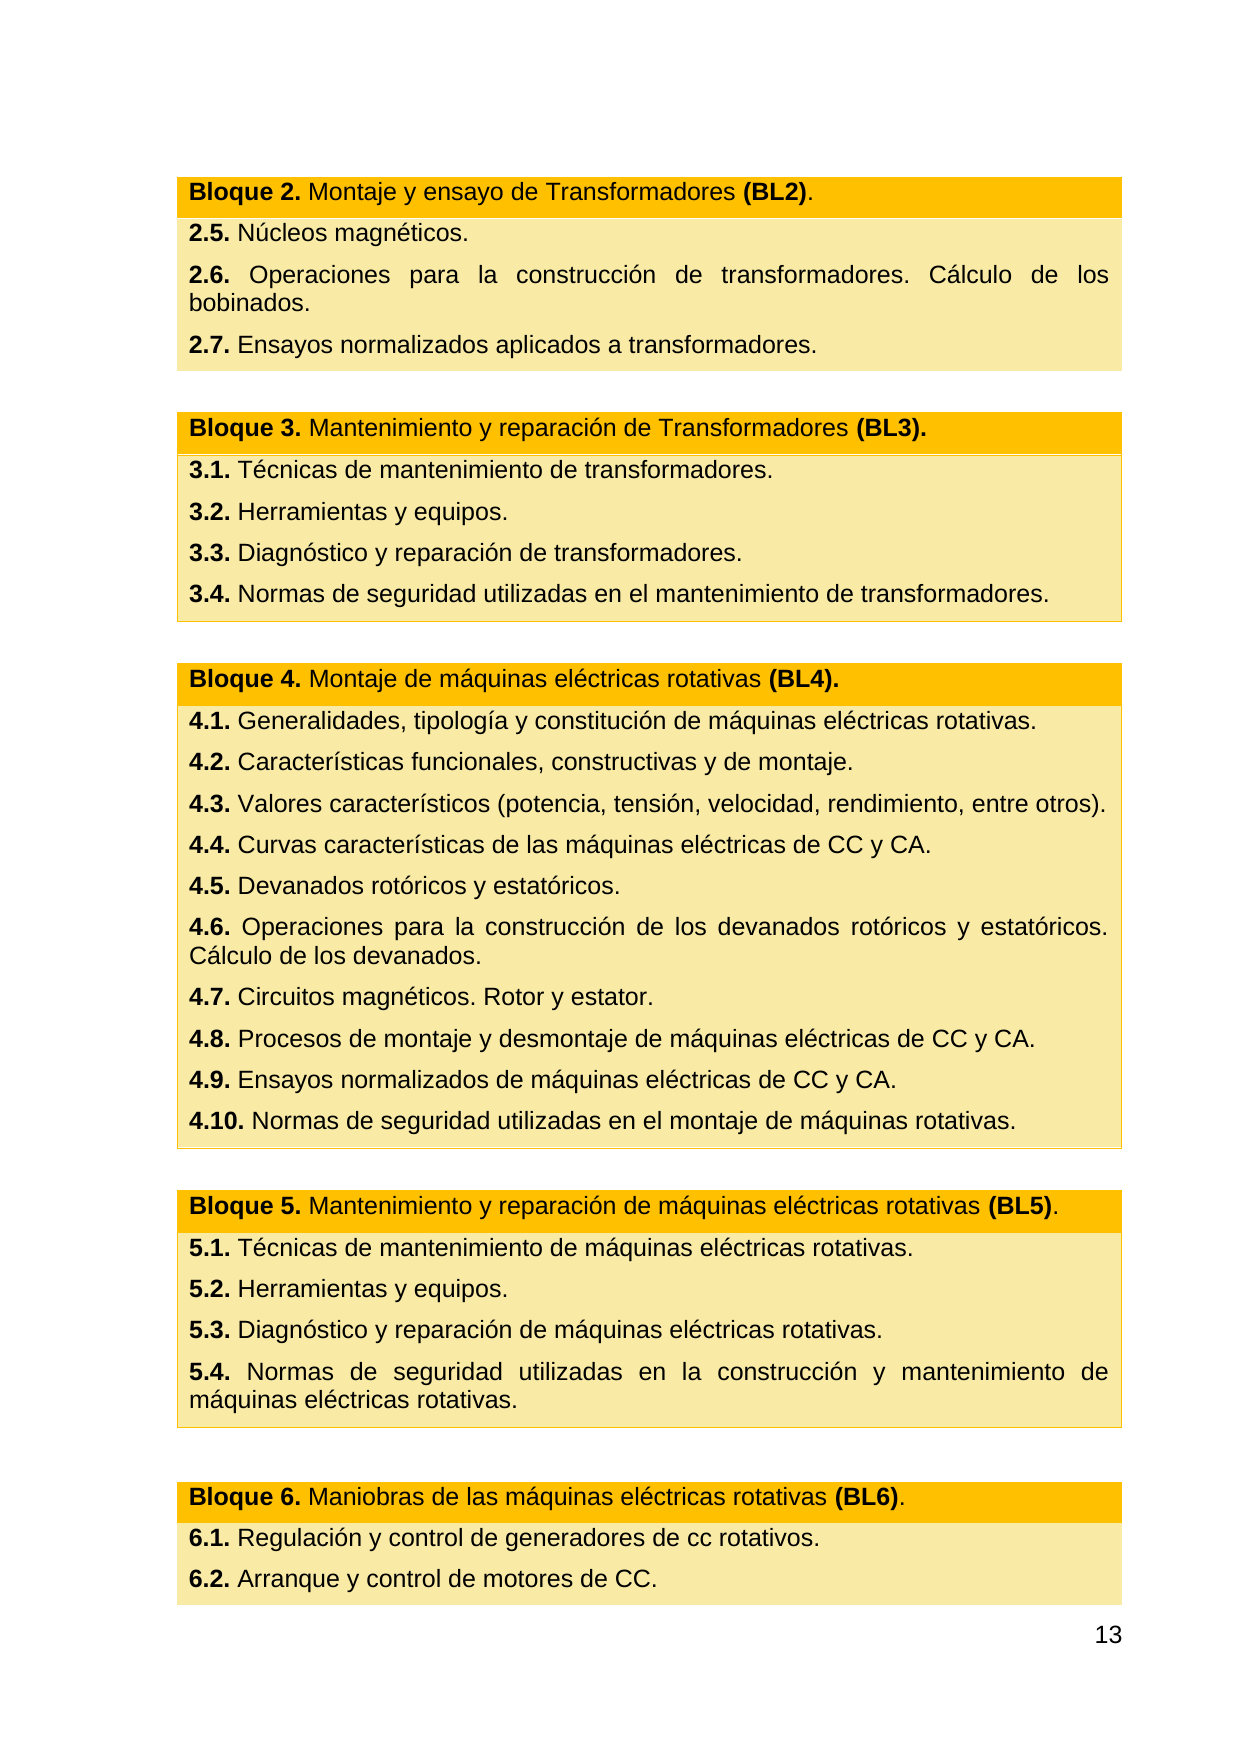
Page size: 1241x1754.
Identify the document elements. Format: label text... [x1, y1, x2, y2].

table_cell 3.1. Técnicas de mantenimiento de transformadores. 3.2. Herramientas y equipos. 3.3. Diagnóstico y reparación de transformadores. 3.4. Normas de seguridad utilizadas en el mantenimiento de transformadores. [178, 456, 1121, 621]
table_cell 5.1. Técnicas de mantenimiento de máquinas eléctricas rotativas. 5.2. Herramientas y equipos. 5.3. Diagnóstico y reparación de máquinas eléctricas rotativas. 5.4. Normas de seguridad utilizadas en la construcción y mantenimiento de máquinas eléctricas rotativas. [178, 1233, 1121, 1427]
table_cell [177, 1523, 1122, 1605]
table_cell 4.1. Generalidades, tipología y constitución de máquinas eléctricas rotativas. 4.2. Características funcionales, constructivas y de montaje. 4.3. Valores característicos (potencia, tensión, velocidad, rendimiento, entre otros). 4.4. Curvas características de las máquinas eléctricas de CC y CA. 4.5. Devanados rotóricos y estatóricos. 4.6. Operaciones para la construcción de los devanados rotóricos y estatóricos. Cálculo de los devanados. 4.7. Circuitos magnéticos. Rotor y estator. 4.8. Procesos de montaje y desmontaje de máquinas eléctricas de CC y CA. 4.9. Ensayos normalizados de máquinas eléctricas de CC y CA. 4.10. Normas de seguridad utilizadas en el montaje de máquinas rotativas. [178, 706, 1121, 1147]
table_header Bloque 3. Mantenimiento y reparación de Transformadores (BL3). [178, 413, 1121, 454]
table_header Bloque 5. Mantenimiento y reparación de máquinas eléctricas rotativas (BL5). [178, 1191, 1121, 1232]
table_header Bloque 2. Montaje y ensayo de Transformadores (BL2). [177, 177, 1122, 218]
table_header Bloque 4. Montaje de máquinas eléctricas rotativas (BL4). [178, 664, 1121, 705]
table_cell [177, 219, 1122, 371]
table_header Bloque 6. Maniobras de las máquinas eléctricas rotativas (BL6). [177, 1482, 1122, 1523]
